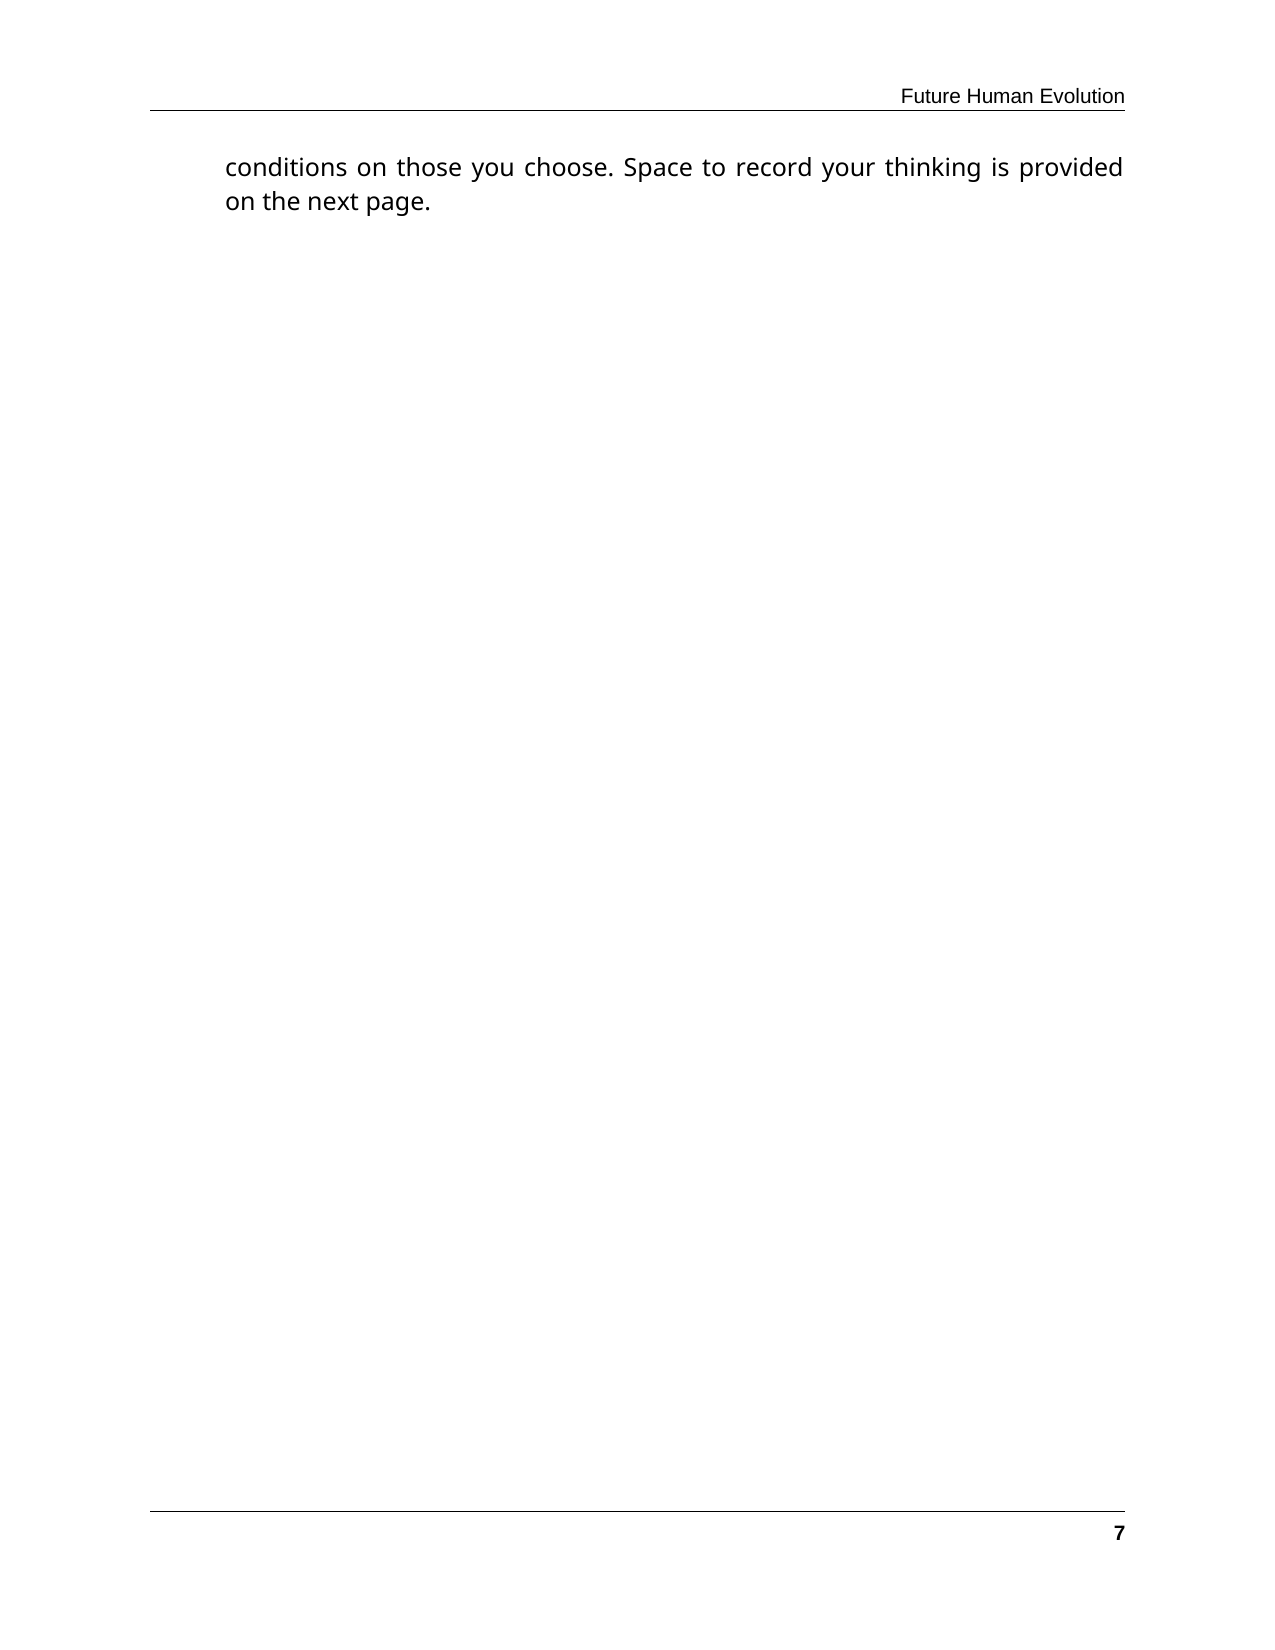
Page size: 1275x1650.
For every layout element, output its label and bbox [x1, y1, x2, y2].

text [225, 150, 1125, 218]
